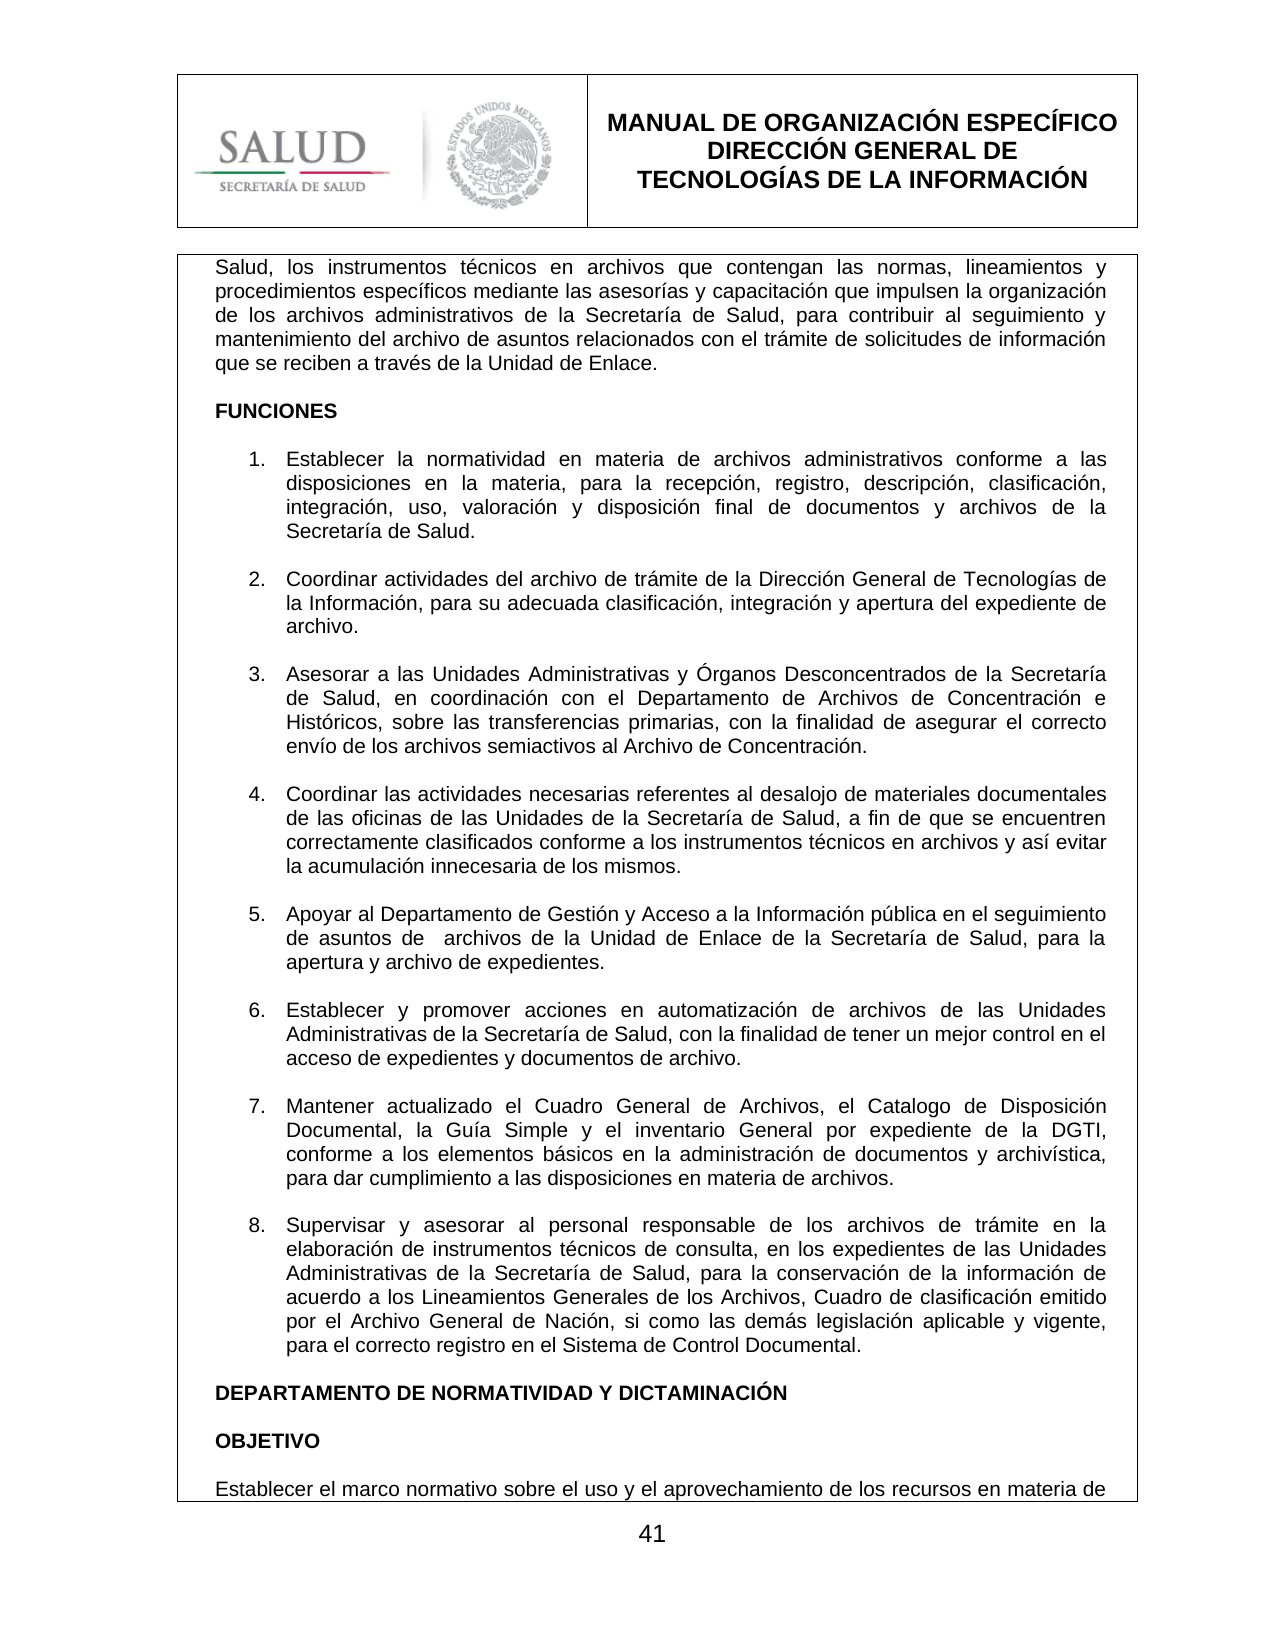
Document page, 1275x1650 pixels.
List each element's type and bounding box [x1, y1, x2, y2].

picture [180, 92, 558, 224]
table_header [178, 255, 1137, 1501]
